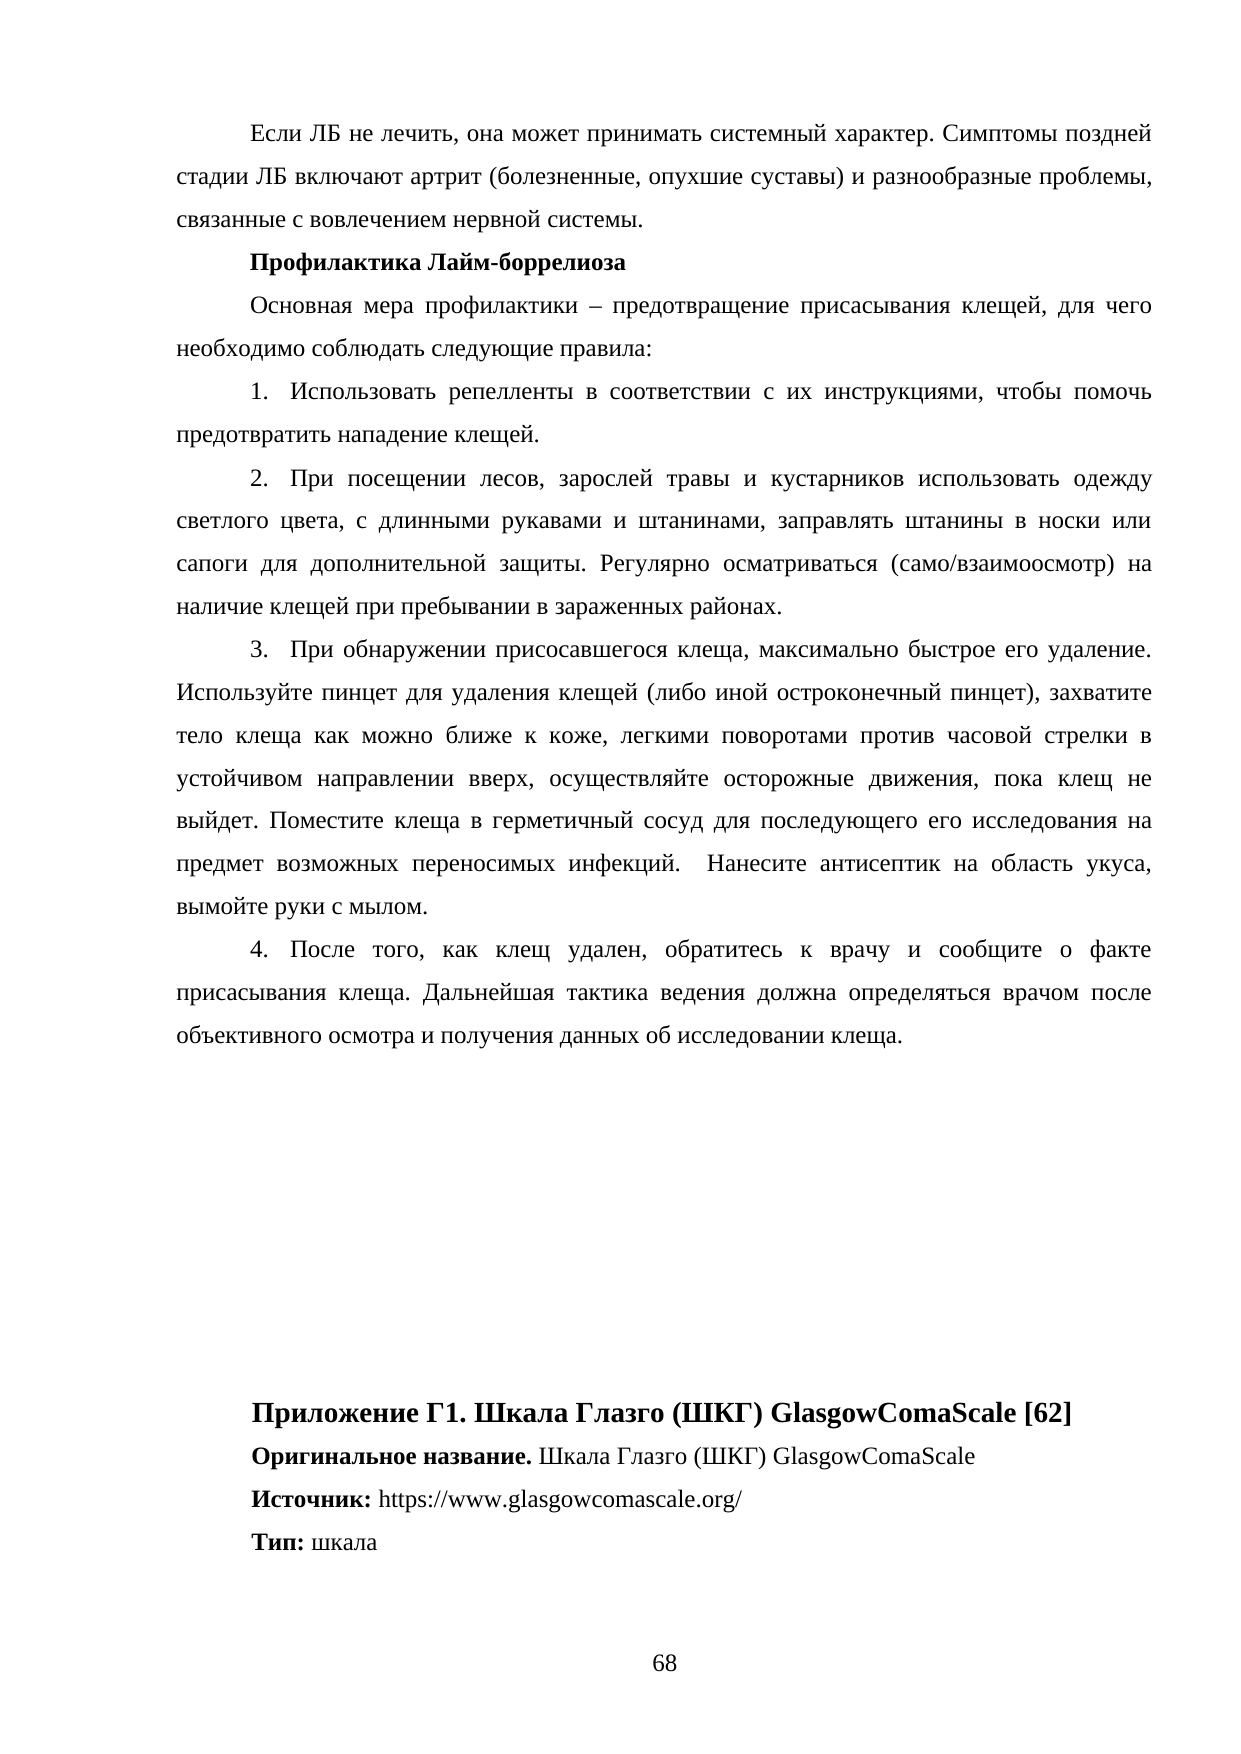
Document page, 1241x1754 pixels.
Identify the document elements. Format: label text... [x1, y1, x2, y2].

text Тип: шкала [251, 1527, 1153, 1556]
list При посещении лесов, зарослей травы и кустарников использовать одежду светлого цвета, с длинными рукавами и штанинами, заправлять штанины в носки или сапоги для дополнительной защиты. Регулярно осматриваться (само/взаимоосмотр) на наличие клещей при пребывании в зараженных районах. [176, 463, 1153, 620]
list Использовать репелленты в соответствии с их инструкциями, чтобы помочь предотвратить нападение клещей. [176, 376, 1153, 448]
text Если ЛБ не лечить, она может принимать системный характер. Симптомы поздней стадии ЛБ включают артрит (болезненные, опухшие суставы) и разнообразные проблемы, связанные с вовлечением нервной системы. [176, 118, 1153, 232]
text Оригинальное название. Шкала Глазго (ШКГ) GlasgowComaScale [251, 1441, 1153, 1469]
text Основная мера профилактики – предотвращение присасывания клещей, для чего необходимо соблюдать следующие правила: [176, 290, 1153, 362]
list После того, как клещ удален, обратитесь к врачу и сообщите о факте присасывания клеща. Дальнейшая тактика ведения должна определяться врачом после объективного осмотра и получения данных об исследовании клеща. [176, 934, 1153, 1049]
text Источник: https://www.glasgowcomascale.org/ [251, 1484, 1153, 1512]
subtitle Приложение Г1. Шкала Глазго (ШКГ) GlasgowComaScale [62] [140, 1395, 1184, 1428]
text Профилактика Лайм-боррелиоза [249, 247, 1207, 276]
list При обнаружении присосавшегося клеща, максимально быстрое его удаление. Используйте пинцет для удаления клещей (либо иной остроконечный пинцет), захватите тело клеща как можно ближе к коже, легкими поворотами против часовой стрелки в устойчивом направлении вверх, осуществляйте осторожные движения, пока клещ не выйдет. Поместите клеща в герметичный сосуд для последующего его исследования на предмет возможных переносимых инфекций. Нанесите антисептик на область укуса, вымойте руки с мылом. [176, 634, 1153, 920]
